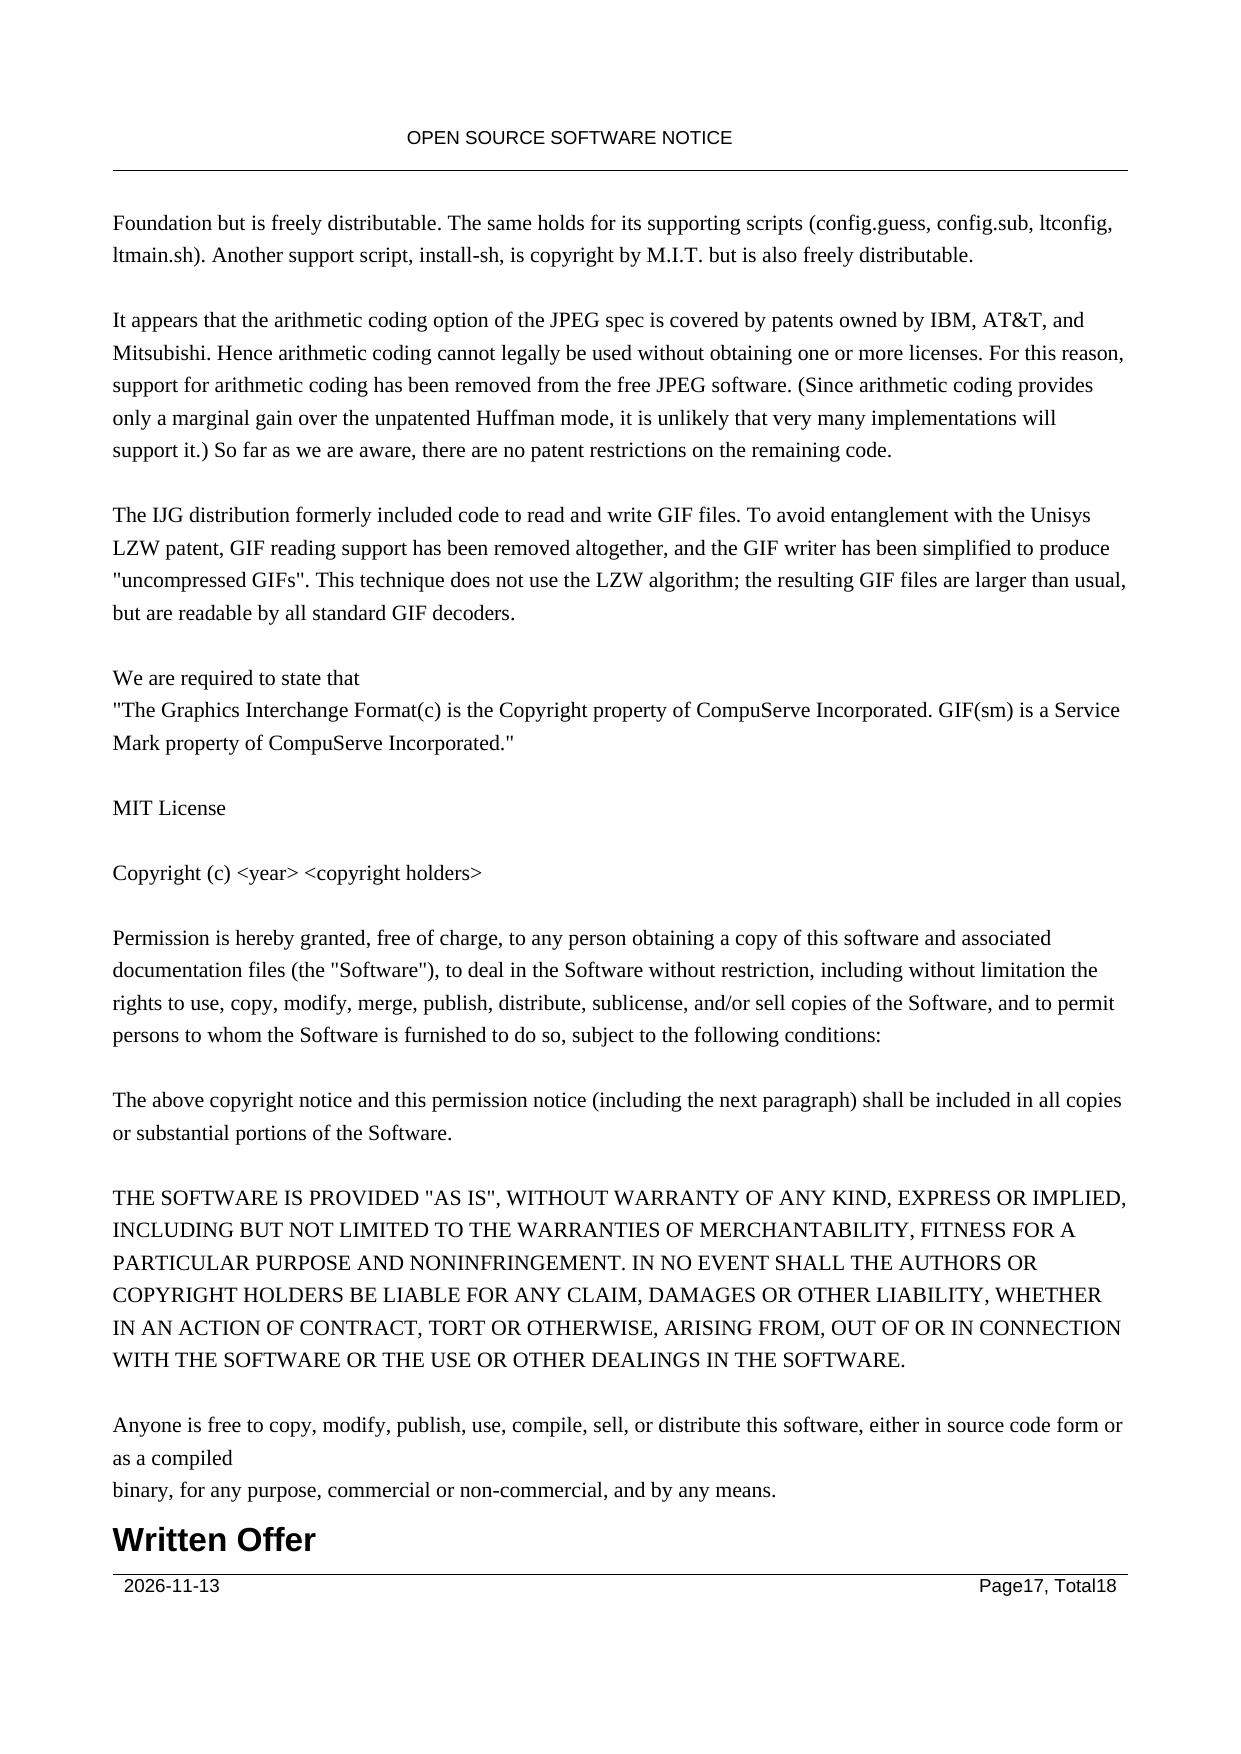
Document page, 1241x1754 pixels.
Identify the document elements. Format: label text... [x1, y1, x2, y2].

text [112, 206, 1128, 1506]
text Written Offer [112, 1506, 1128, 1571]
